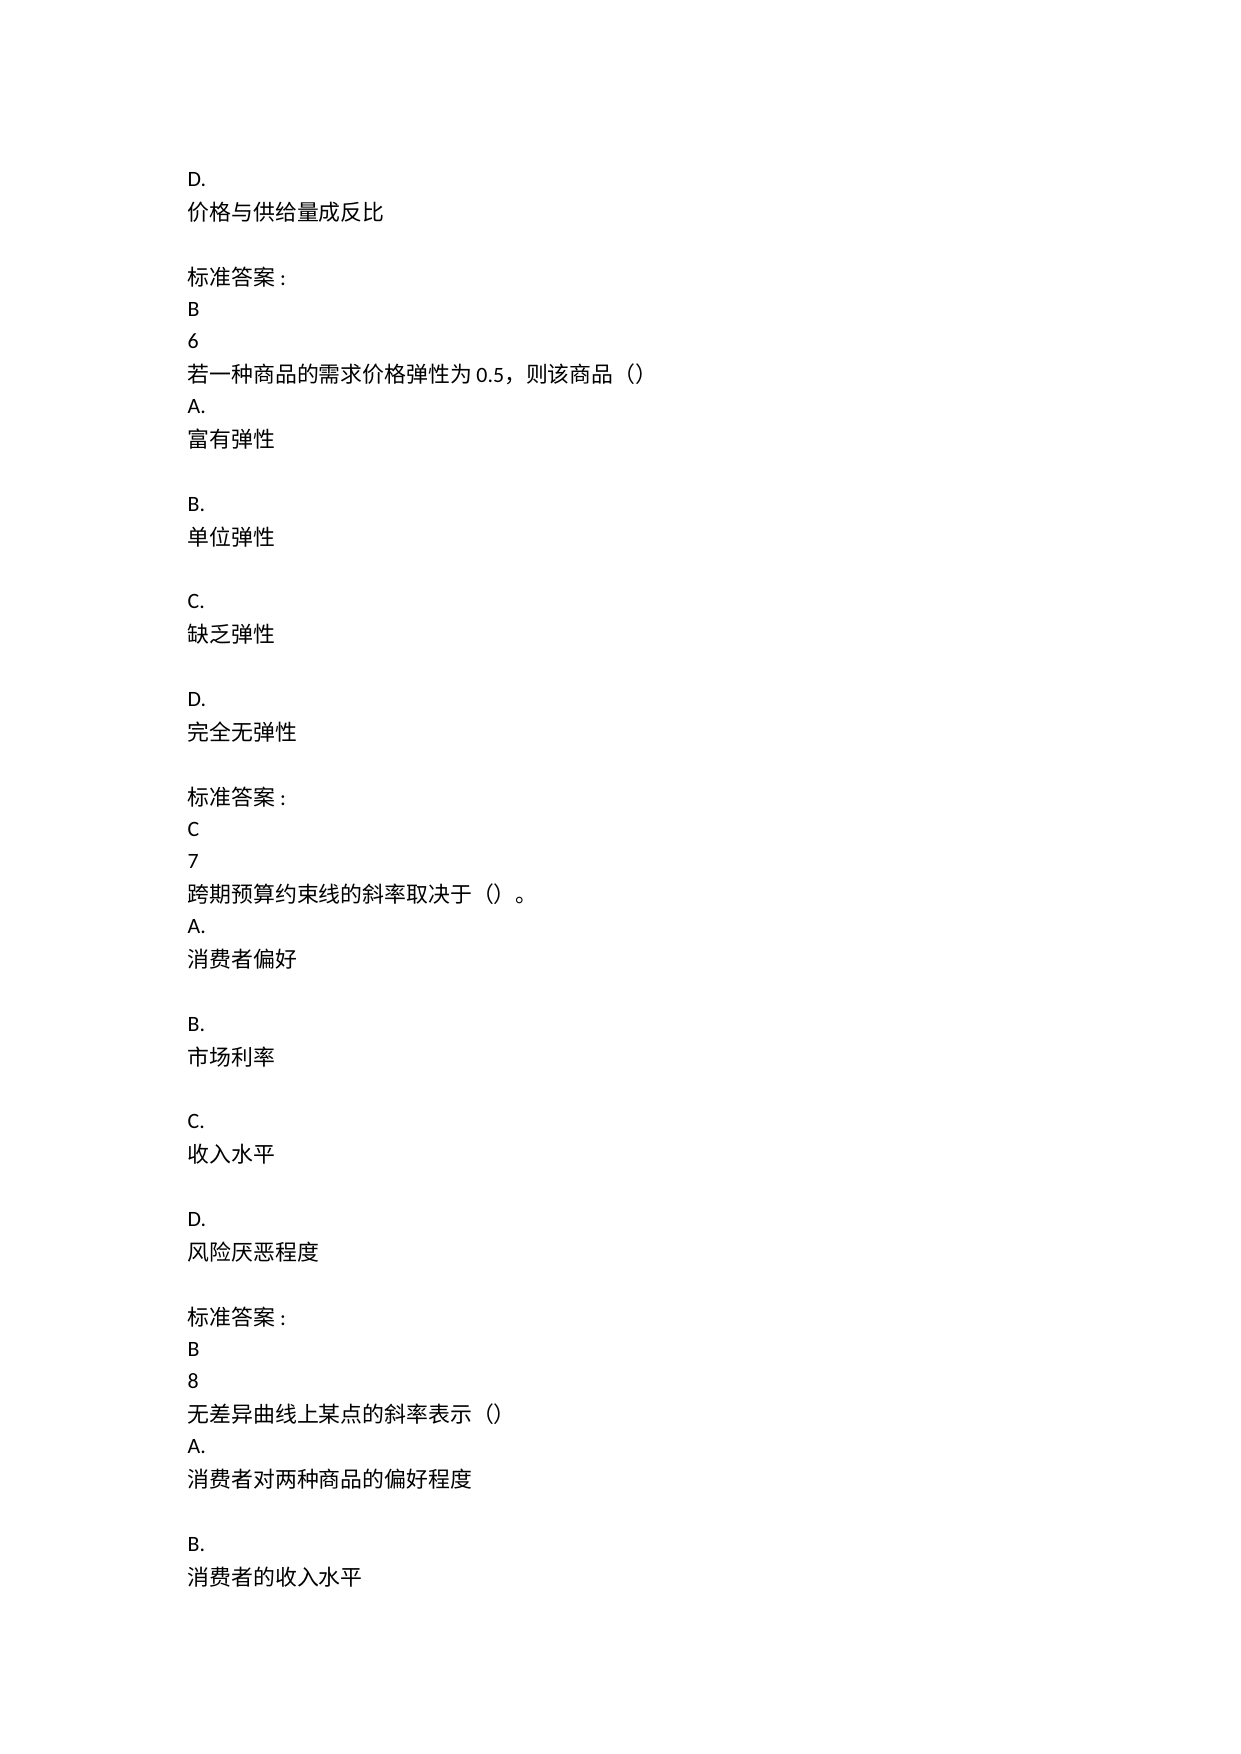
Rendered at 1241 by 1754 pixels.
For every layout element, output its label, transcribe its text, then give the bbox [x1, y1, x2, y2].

text 收入水平 [187, 1137, 1053, 1169]
text D. [187, 682, 1053, 714]
text 标准答案 : [187, 1299, 1053, 1332]
text 单位弹性 [187, 519, 1053, 552]
text 消费者对两种商品的偏好程度 [187, 1462, 1053, 1494]
text 价格与供给量成反比 [187, 194, 1053, 227]
text 完全无弹性 [187, 714, 1053, 747]
text D. [187, 1202, 1053, 1234]
text 消费者的收入水平 [187, 1559, 1053, 1592]
text B [187, 292, 1053, 324]
text B. [187, 487, 1053, 519]
text 跨期预算约束线的斜率取决于（）。 [187, 877, 1053, 909]
text 7 [187, 844, 1053, 877]
text 若一种商品的需求价格弹性为0.5，则该商品（） [187, 357, 1053, 389]
text 富有弹性 [187, 422, 1053, 454]
text A. [187, 909, 1053, 942]
text C [187, 812, 1053, 844]
text A. [187, 389, 1053, 422]
text 缺乏弹性 [187, 617, 1053, 649]
text C. [187, 1104, 1053, 1137]
text 无差异曲线上某点的斜率表示（） [187, 1397, 1053, 1429]
text 标准答案 : [187, 779, 1053, 812]
text B. [187, 1007, 1053, 1039]
text 8 [187, 1364, 1053, 1397]
text B [187, 1332, 1053, 1364]
text 风险厌恶程度 [187, 1234, 1053, 1267]
text 标准答案 : [187, 259, 1053, 292]
text 市场利率 [187, 1039, 1053, 1072]
text A. [187, 1429, 1053, 1462]
text 6 [187, 324, 1053, 357]
text C. [187, 584, 1053, 617]
text 消费者偏好 [187, 942, 1053, 974]
text B. [187, 1527, 1053, 1559]
text D. [187, 162, 1053, 194]
